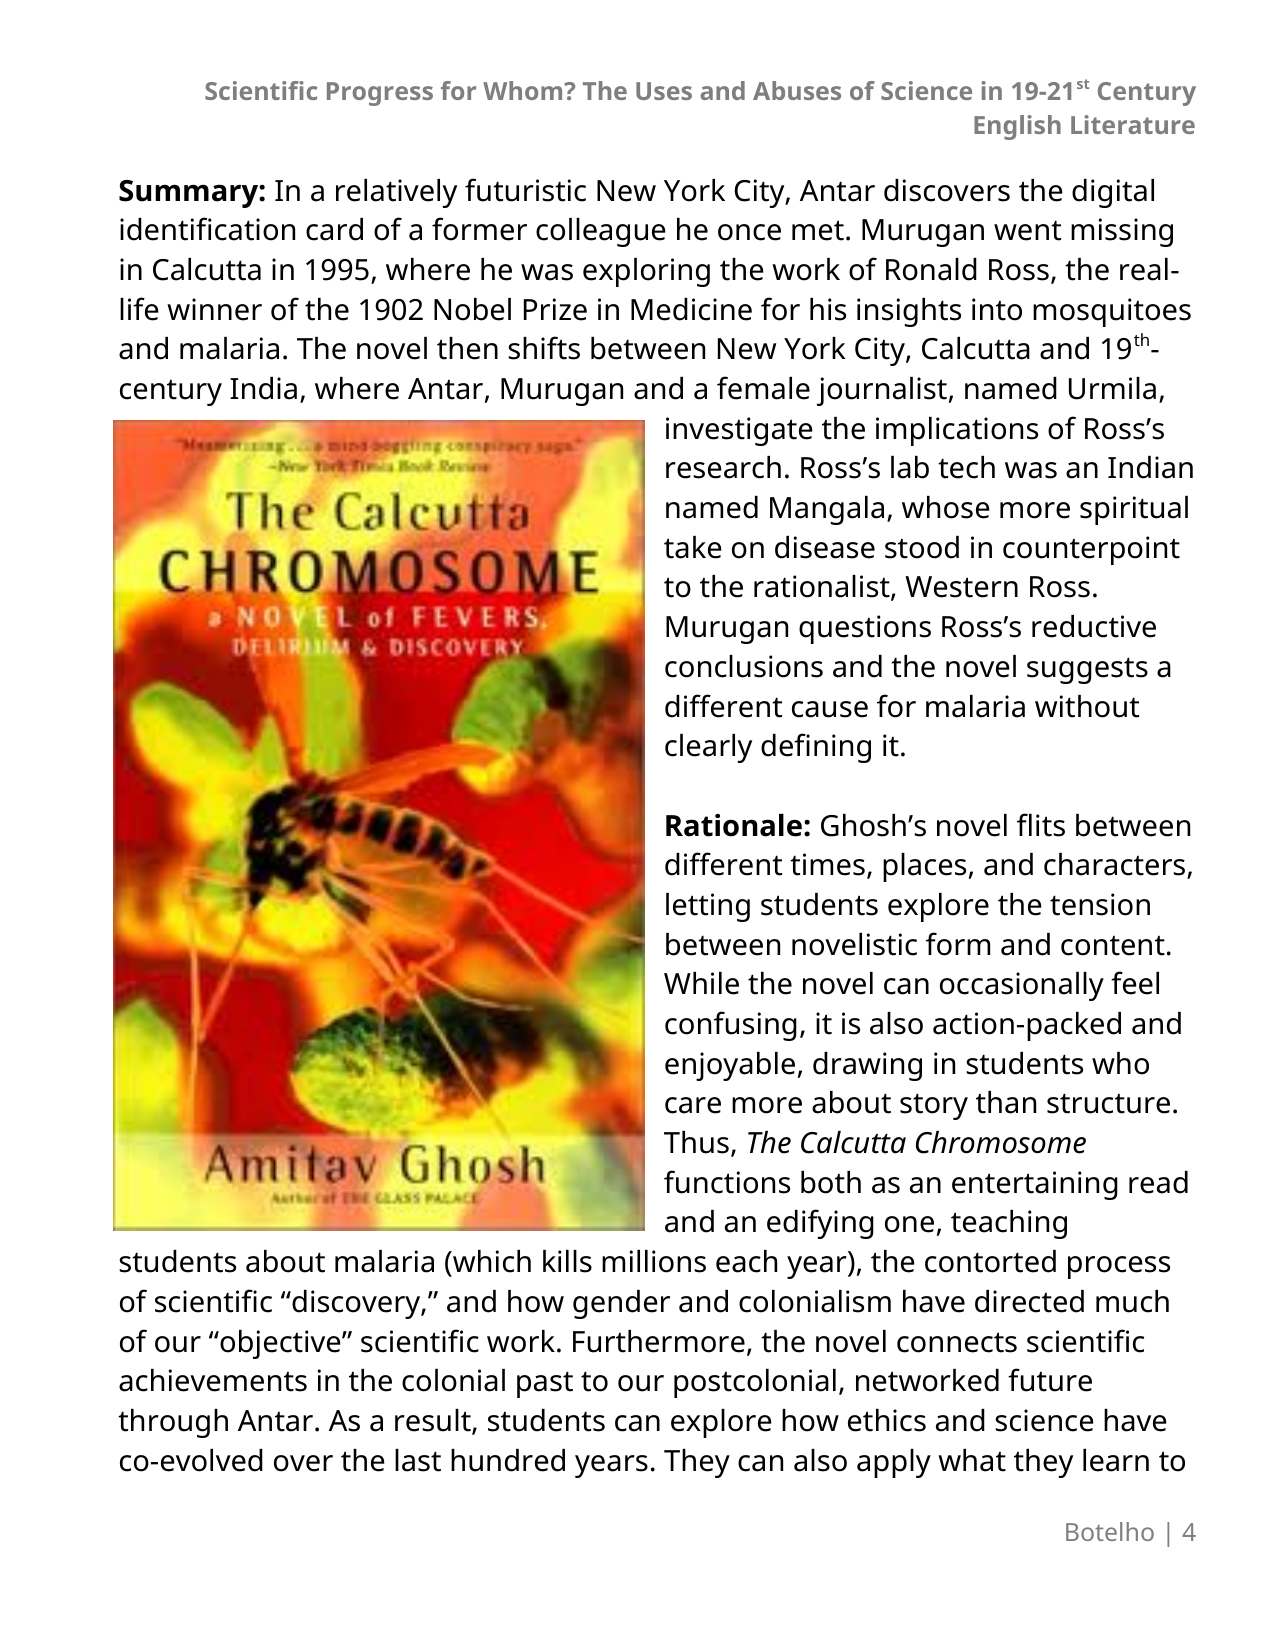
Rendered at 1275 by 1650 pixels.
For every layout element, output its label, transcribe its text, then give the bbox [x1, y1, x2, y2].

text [118, 805, 1196, 1479]
text Summary: In a relatively futuristic New York City, Antar discovers the digital identification card of a former colleague he once met. Murugan went missing in Calcutta in 1995, where he was exploring the work of Ronald Ross, the real-life winner of the 1902 Nobel Prize in Medicine for his insights into mosquitoes and malaria. The novel then shifts between New York City, Calcutta and 19th-century India, where Antar, Murugan and a female journalist, named Urmila, investigate the implications of Ross’s research. Ross’s lab tech was an Indian named Mangala, whose more spiritual take on disease stood in counterpoint to the rationalist, Western Ross. Murugan questions Ross’s reductive conclusions and the novel suggests a different cause for malaria without clearly defining it. [118, 170, 1196, 765]
picture [113, 420, 645, 1231]
